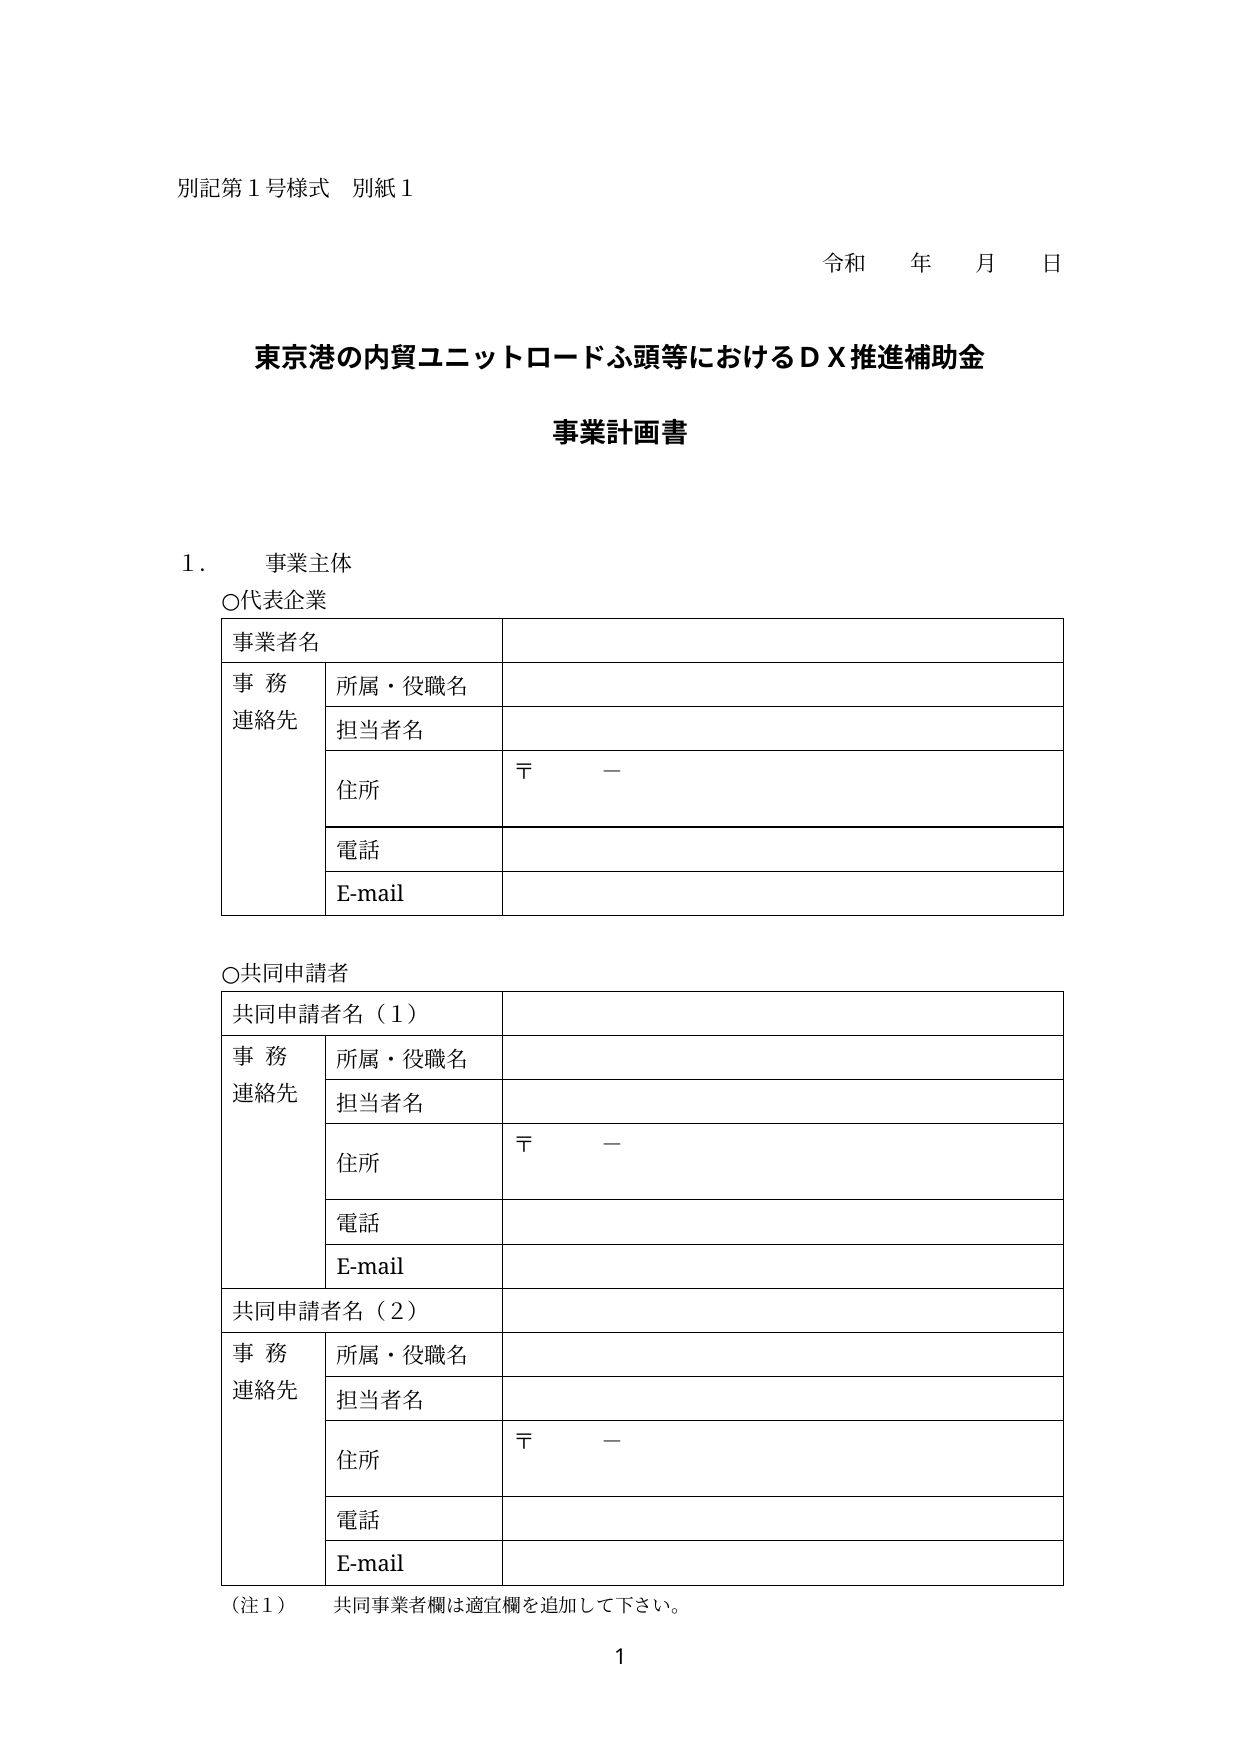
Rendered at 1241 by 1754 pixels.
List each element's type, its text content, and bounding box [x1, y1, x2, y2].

table_cell 担当者名 [326, 1080, 502, 1123]
table_header 事業者名 [222, 619, 502, 662]
table_cell 所属・役職名 [326, 663, 502, 706]
table_cell E-mail [326, 872, 502, 915]
table_cell [503, 1289, 1063, 1332]
table_cell [503, 1541, 1063, 1584]
table_cell 所属・役職名 [326, 1333, 502, 1376]
text 東京港の内貿ユニットロードふ頭等におけるＤＸ推進補助金 [177, 318, 1063, 393]
table_cell 住所 [326, 1124, 502, 1199]
table_cell [503, 707, 1063, 750]
table_cell E-mail [326, 1541, 502, 1584]
table_cell 電話 [326, 828, 502, 871]
list 共同事業者欄は適宜欄を追加して下さい。 [221, 1586, 1063, 1623]
table_cell [503, 1200, 1063, 1243]
table_cell E-mail [326, 1245, 502, 1288]
table_header [503, 619, 1063, 662]
list ○代表企業 [221, 580, 1063, 618]
text 令和 年 月 日 [177, 243, 1063, 280]
table_cell [503, 1377, 1063, 1420]
table_cell [503, 1497, 1063, 1540]
table_cell 担当者名 [326, 1377, 502, 1420]
text 別記第１号様式 別紙１ [177, 168, 1063, 205]
table_cell [503, 1036, 1063, 1079]
list ○共同申請者 [221, 953, 1063, 991]
table_cell 住所 [326, 751, 502, 826]
table_cell [503, 1245, 1063, 1288]
table_cell 担当者名 [326, 707, 502, 750]
table_cell 住所 [326, 1421, 502, 1496]
table_header [503, 992, 1063, 1035]
table_cell [503, 1080, 1063, 1123]
table_cell 所属・役職名 [326, 1036, 502, 1079]
table_cell [503, 872, 1063, 915]
text 事業計画書 [177, 393, 1063, 468]
table_cell 事務 連絡先 [222, 1036, 325, 1288]
table_cell 〒 － [503, 751, 1063, 826]
list 事業主体 [177, 543, 1063, 580]
table_cell 電話 [326, 1200, 502, 1243]
table_header 共同申請者名（１） [222, 992, 502, 1035]
table_cell [503, 828, 1063, 871]
table_cell 〒 － [503, 1124, 1063, 1199]
table_cell 電話 [326, 1497, 502, 1540]
table_cell 共同申請者名（２） [222, 1289, 502, 1332]
table_cell 〒 － [503, 1421, 1063, 1496]
table_cell 事務 連絡先 [222, 663, 325, 915]
table_cell [503, 663, 1063, 706]
table_cell 事務 連絡先 [222, 1333, 325, 1584]
table_cell [503, 1333, 1063, 1376]
